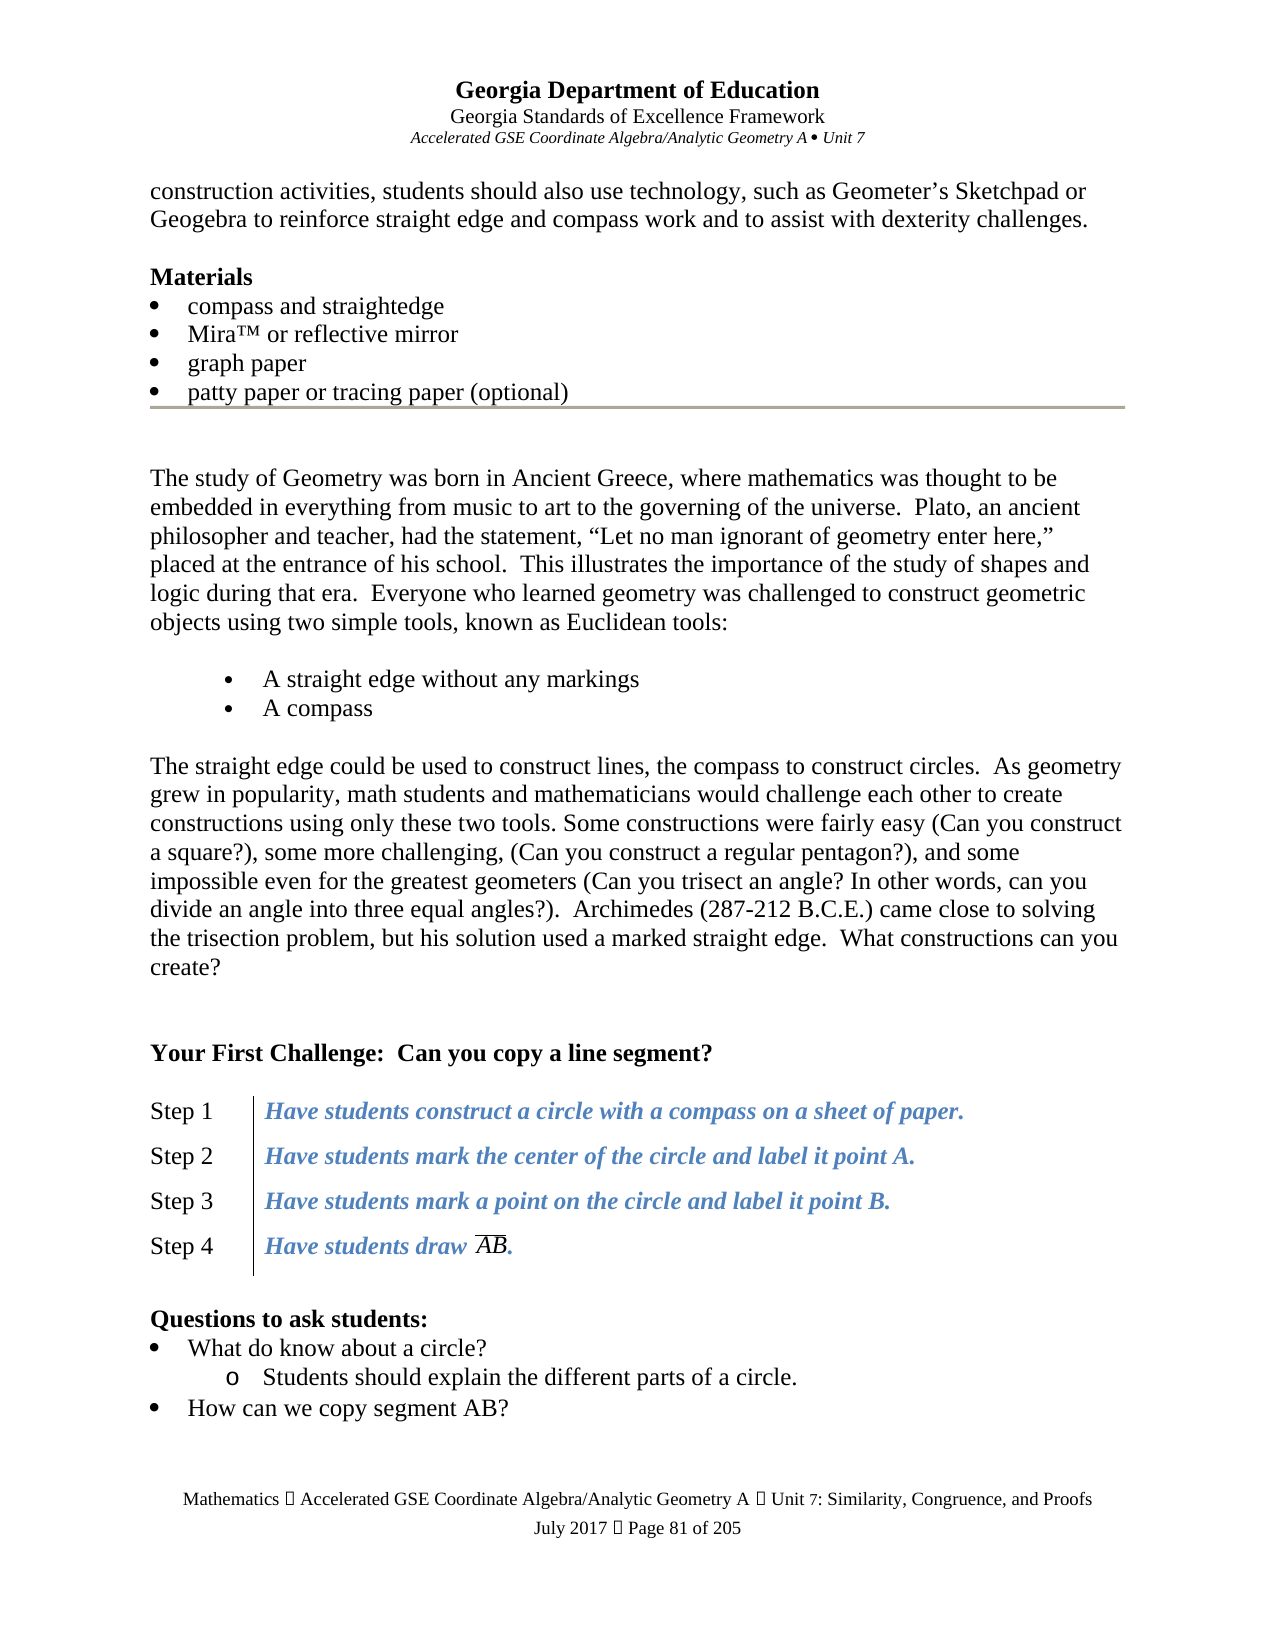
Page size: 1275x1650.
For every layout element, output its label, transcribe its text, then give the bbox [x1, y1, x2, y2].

list A compass [225, 693, 1125, 722]
list compass and straightedge [150, 291, 1125, 319]
table_cell Have students mark a point on the circle and label it point B. [254, 1186, 1136, 1231]
list Mira™ or reflective mirror [150, 319, 1125, 348]
list What do know about a circle? [150, 1333, 1125, 1362]
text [150, 176, 1125, 233]
list Students should explain the different parts of a circle. [225, 1362, 1125, 1393]
table_cell Step 4 [139, 1231, 253, 1276]
text Questions to ask students: [150, 1304, 1125, 1333]
text The study of Geometry was born in Ancient Greece, where mathematics was thought to be embedded in everything from music to art to the governing of the universe. Plato, an ancient philosopher and teacher, had the statement, “Let no man ignorant of geometry enter here,” placed at the entrance of his school. This illustrates the importance of the study of shapes and logic during that era. Everyone who learned geometry was challenged to construct geometric objects using two simple tools, known as Euclidean tools: [150, 463, 1125, 636]
text The straight edge could be used to construct lines, the compass to construct circles. As geometry grew in popularity, math students and mathematicians would challenge each other to create constructions using only these two tools. Some constructions were fairly easy (Can you construct a square?), some more challenging, (Can you construct a regular pentagon?), and some impossible even for the greatest geometers (Can you trisect an angle? In other words, can you divide an angle into three equal angles?). Archimedes (287-212 B.C.E.) came close to solving the trisection problem, but his solution used a marked straight edge. What constructions can you create? [150, 751, 1125, 981]
table_cell Step 3 [139, 1186, 253, 1231]
table_header Have students construct a circle with a compass on a sheet of paper. [254, 1096, 1136, 1141]
list patty paper or tracing paper (optional) [150, 377, 1125, 405]
list A straight edge without any markings [225, 664, 1125, 693]
text Materials [150, 262, 1125, 291]
list How can we copy segment AB? [150, 1393, 1125, 1422]
table_cell Have students draw . [254, 1231, 1136, 1276]
table_header Step 1 [139, 1096, 253, 1141]
table_cell Step 2 [139, 1141, 253, 1186]
text Your First Challenge: Can you copy a line segment? [150, 1038, 1125, 1067]
table_cell Have students mark the center of the circle and label it point A. [254, 1141, 1136, 1186]
list graph paper [150, 348, 1125, 377]
